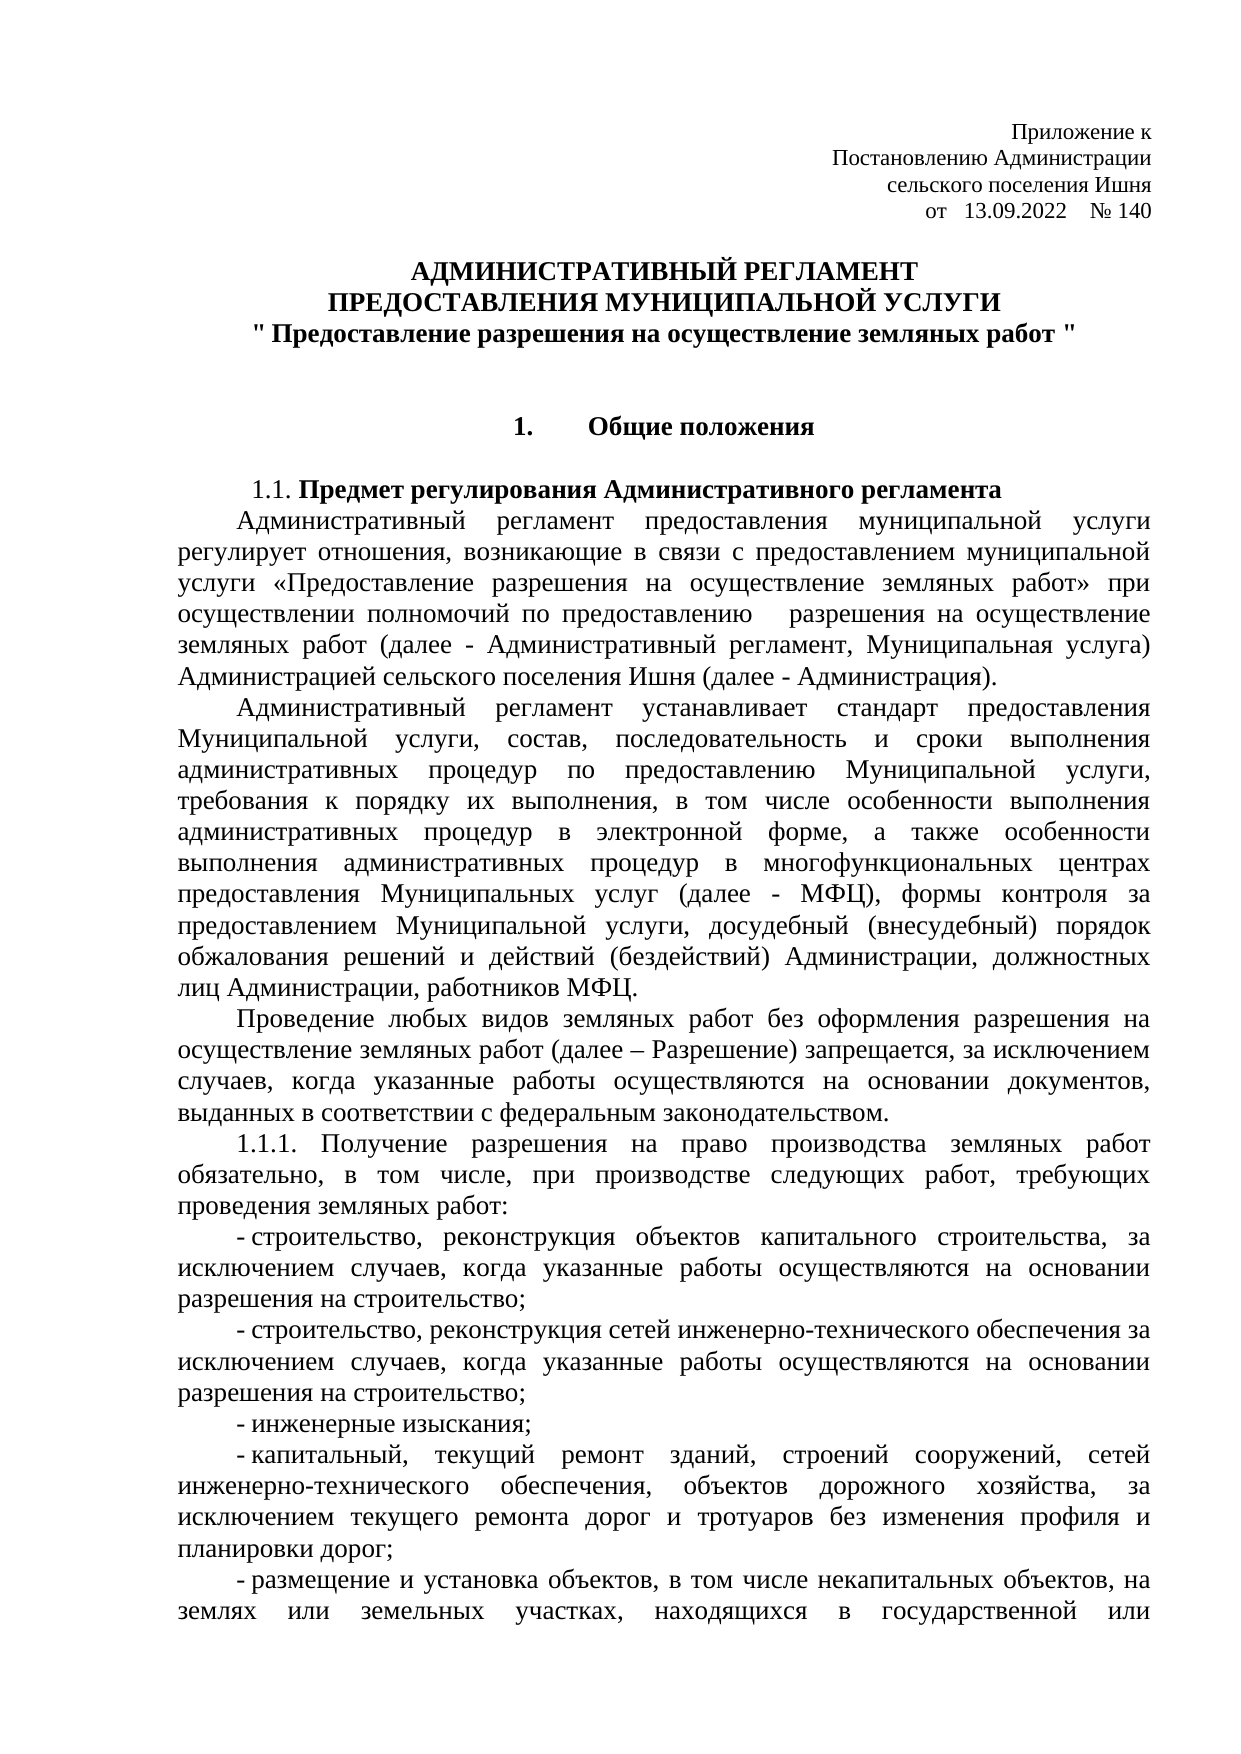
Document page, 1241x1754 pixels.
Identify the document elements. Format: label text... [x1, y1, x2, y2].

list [177, 1563, 1152, 1625]
list - капитальный, текущий ремонт зданий, строений сооружений, сетей инженерно-технического обеспечения, объектов дорожного хозяйства, за исключением текущего ремонта дорог и тротуаров без изменения профиля и планировки дорог; [177, 1438, 1152, 1563]
list - строительство, реконструкция сетей инженерно-технического обеспечения за исключением случаев, когда указанные работы осуществляются на основании разрешения на строительство; [177, 1314, 1152, 1407]
list Проведение любых видов земляных работ без оформления разрешения на осуществление земляных работ (далее – Разрешение) запрещается, за исключением случаев, когда указанные работы осуществляются на основании документов, выданных в соответствии с федеральным законодательством. [177, 1002, 1152, 1127]
list Административный регламент устанавливает стандарт предоставления Муниципальной услуги, состав, последовательность и сроки выполнения административных процедур по предоставлению Муниципальной услуги, требования к порядку их выполнения, в том числе особенности выполнения административных процедур в электронной форме, а также особенности выполнения административных процедур в многофункциональных центрах предоставления Муниципальных услуг (далее - МФЦ), формы контроля за предоставлением Муниципальной услуги, досудебный (внесудебный) порядок обжалования решений и действий (бездействий) Администрации, должностных лиц Администрации, работников МФЦ. [177, 691, 1152, 1002]
text от 13.09.2022 № 140 [177, 197, 1152, 223]
text сельского поселения Ишня [723, 171, 1152, 197]
list 1.1. Предмет регулирования Административного регламента [177, 473, 1152, 504]
text АДМИНИСТРАТИВНЫЙ РЕГЛАМЕНТ [177, 255, 1152, 286]
text " Предоставление разрешения на осуществление земляных работ " [177, 317, 1152, 348]
list - инженерные изыскания; [177, 1407, 1152, 1438]
text ПРЕДОСТАВЛЕНИЯ МУНИЦИПАЛЬНОЙ УСЛУГИ [177, 286, 1152, 317]
text Постановлению Администрации [723, 144, 1152, 171]
list Административный регламент предоставления муниципальной услуги регулирует отношения, возникающие в связи с предоставлением муниципальной услуги «Предоставление разрешения на осуществление земляных работ» при осуществлении полномочий по предоставлению разрешения на осуществление земляных работ (далее - Административный регламент, Муниципальная услуга) Администрацией сельского поселения Ишня (далее - Администрация). [177, 504, 1152, 691]
text Приложение к [177, 118, 1152, 144]
list 1.1.1. Получение разрешения на право производства земляных работ обязательно, в том числе, при производстве следующих работ, требующих проведения земляных работ: [177, 1127, 1152, 1220]
list Общие положения [176, 410, 1152, 442]
list - строительство, реконструкция объектов капитального строительства, за исключением случаев, когда указанные работы осуществляются на основании разрешения на строительство; [177, 1220, 1152, 1314]
